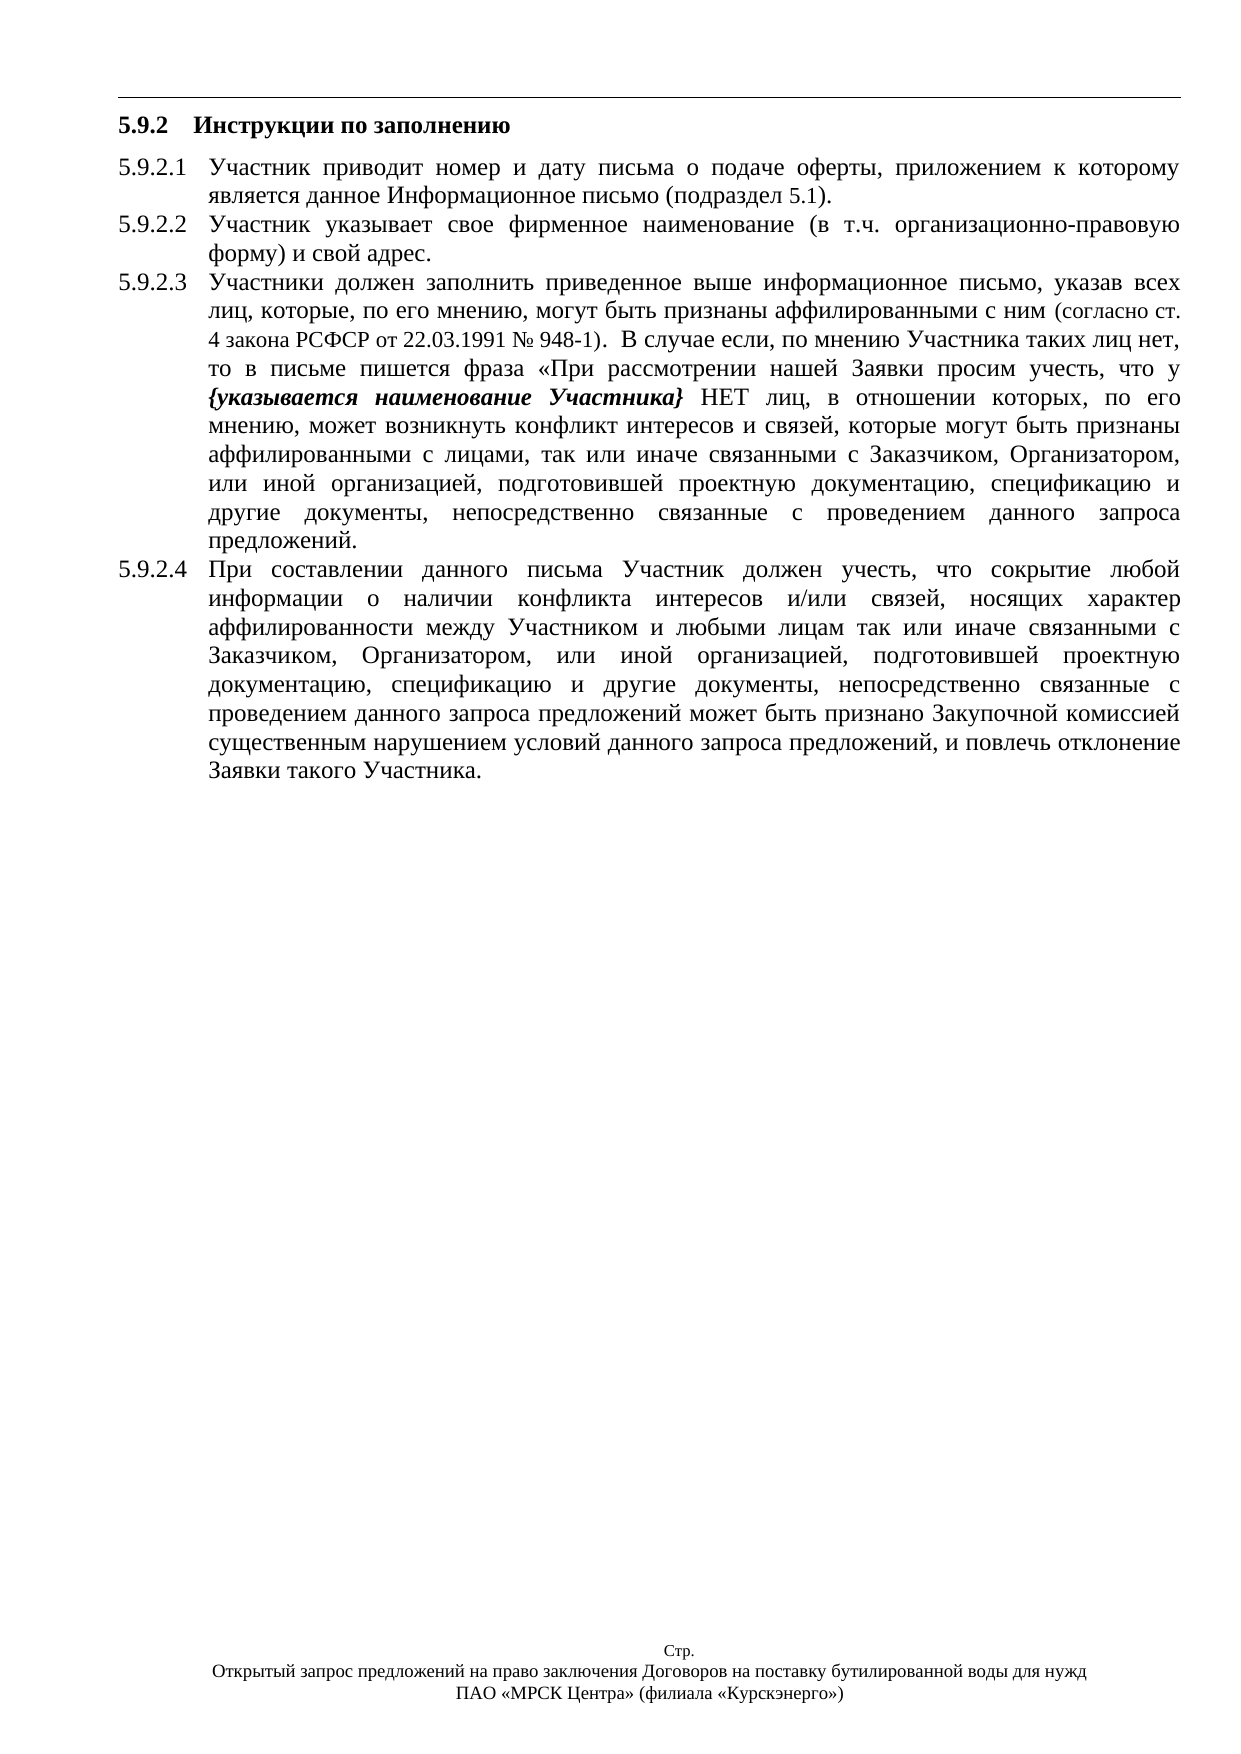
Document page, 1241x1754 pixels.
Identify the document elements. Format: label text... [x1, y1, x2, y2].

list Участник указывает свое фирменное наименование (в т.ч. организационно-правовую форму) и свой адрес. [118, 209, 1181, 267]
subtitle Инструкции по заполнению [118, 111, 1181, 139]
list Участники должен заполнить приведенное выше информационное письмо, указав всех лиц, которые, по его мнению, могут быть признаны аффилированными с ним (согласно ст. 4 закона РСФСР от 22.03.1991 № 948-1). В случае если, по мнению Участника таких лиц нет, то в письме пишется фраза «При рассмотрении нашей Заявки просим учесть, что у {указывается наименование Участника} НЕТ лиц, в отношении которых, по его мнению, может возникнуть конфликт интересов и связей, которые могут быть признаны аффилированными с лицами, так или иначе связанными с Заказчиком, Организатором, или иной организацией, подготовившей проектную документацию, спецификацию и другие документы, непосредственно связанные с проведением данного запроса предложений. [118, 267, 1181, 554]
list Участник приводит номер и дату письма о подаче оферты, приложением к которому является данное Информационное письмо (подраздел 5.1). [118, 152, 1181, 209]
list При составлении данного письма Участник должен учесть, что сокрытие любой информации о наличии конфликта интересов и/или связей, носящих характер аффилированности между Участником и любыми лицам так или иначе связанными с Заказчиком, Организатором, или иной организацией, подготовившей проектную документацию, спецификацию и другие документы, непосредственно связанные с проведением данного запроса предложений может быть признано Закупочной комиссией существенным нарушением условий данного запроса предложений, и повлечь отклонение Заявки такого Участника. [118, 554, 1181, 784]
